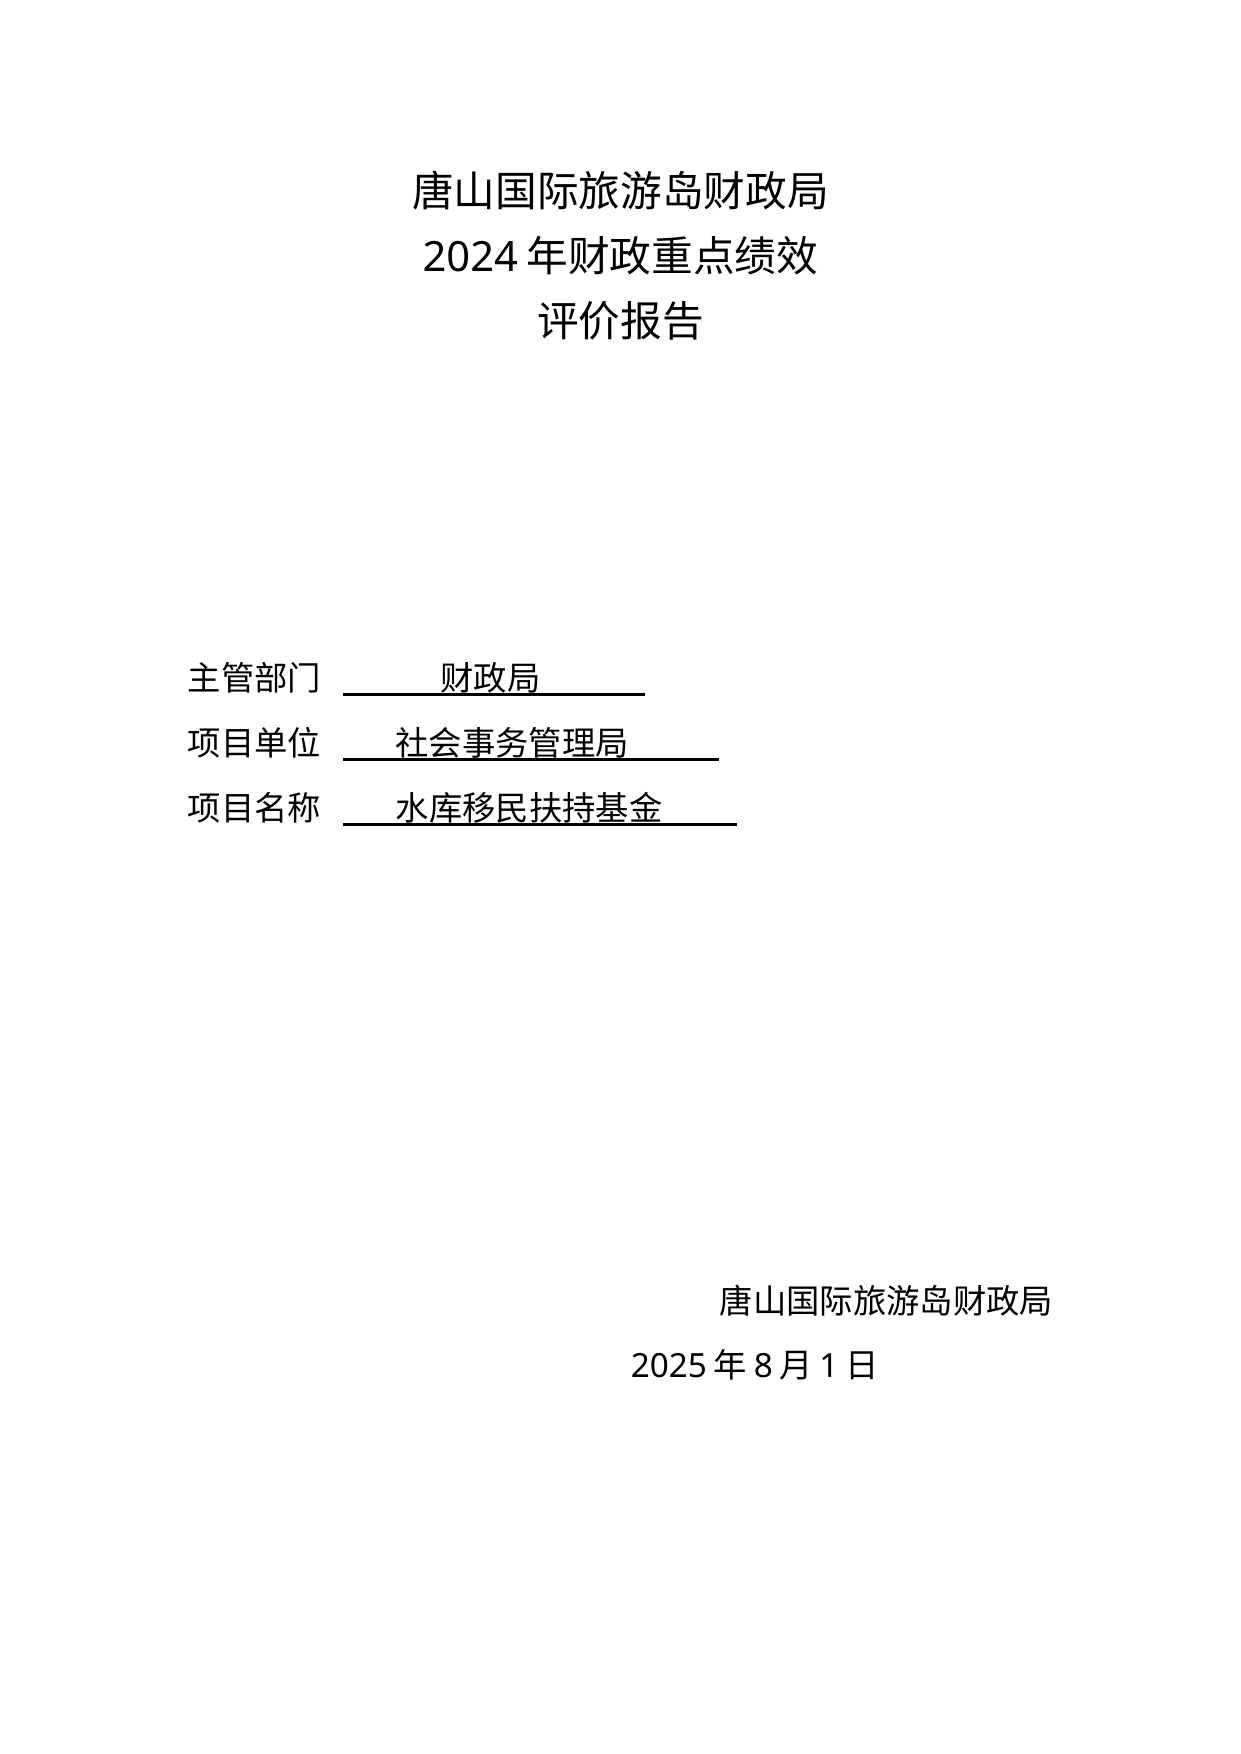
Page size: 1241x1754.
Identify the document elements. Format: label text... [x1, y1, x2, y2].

text 项目名称 水库移民扶持基金 [187, 773, 1053, 838]
text 项目单位 社会事务管理局 [187, 708, 1053, 773]
text 2025年8月1日 [187, 1331, 1053, 1396]
text 唐山国际旅游岛财政局 [187, 1266, 1053, 1331]
text 主管部门 财政局 [187, 643, 1053, 708]
text 评价报告 [187, 286, 1053, 351]
text 2024年财政重点绩效 [187, 221, 1053, 286]
text 唐山国际旅游岛财政局 [187, 156, 1053, 221]
